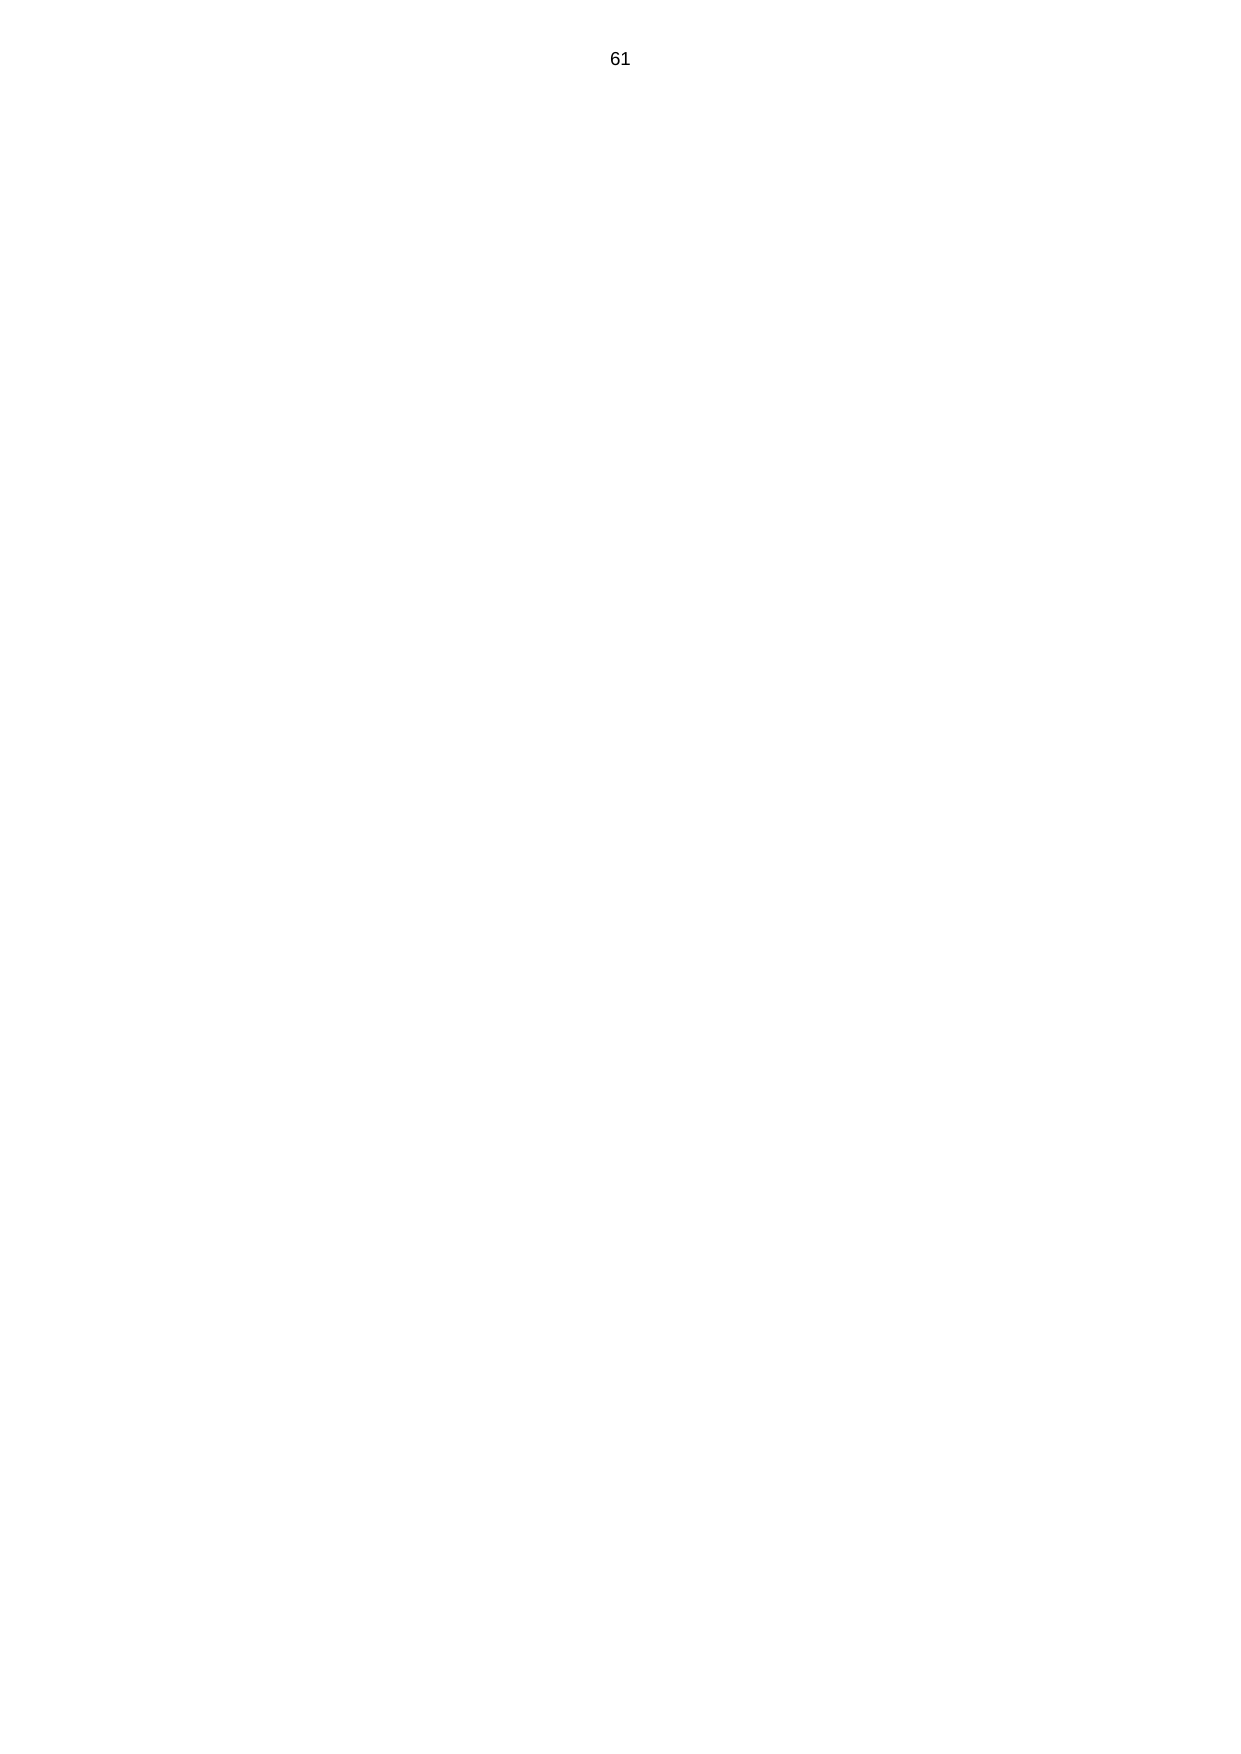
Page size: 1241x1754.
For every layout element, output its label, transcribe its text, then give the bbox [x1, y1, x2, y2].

text 61 [25, 48, 1215, 69]
